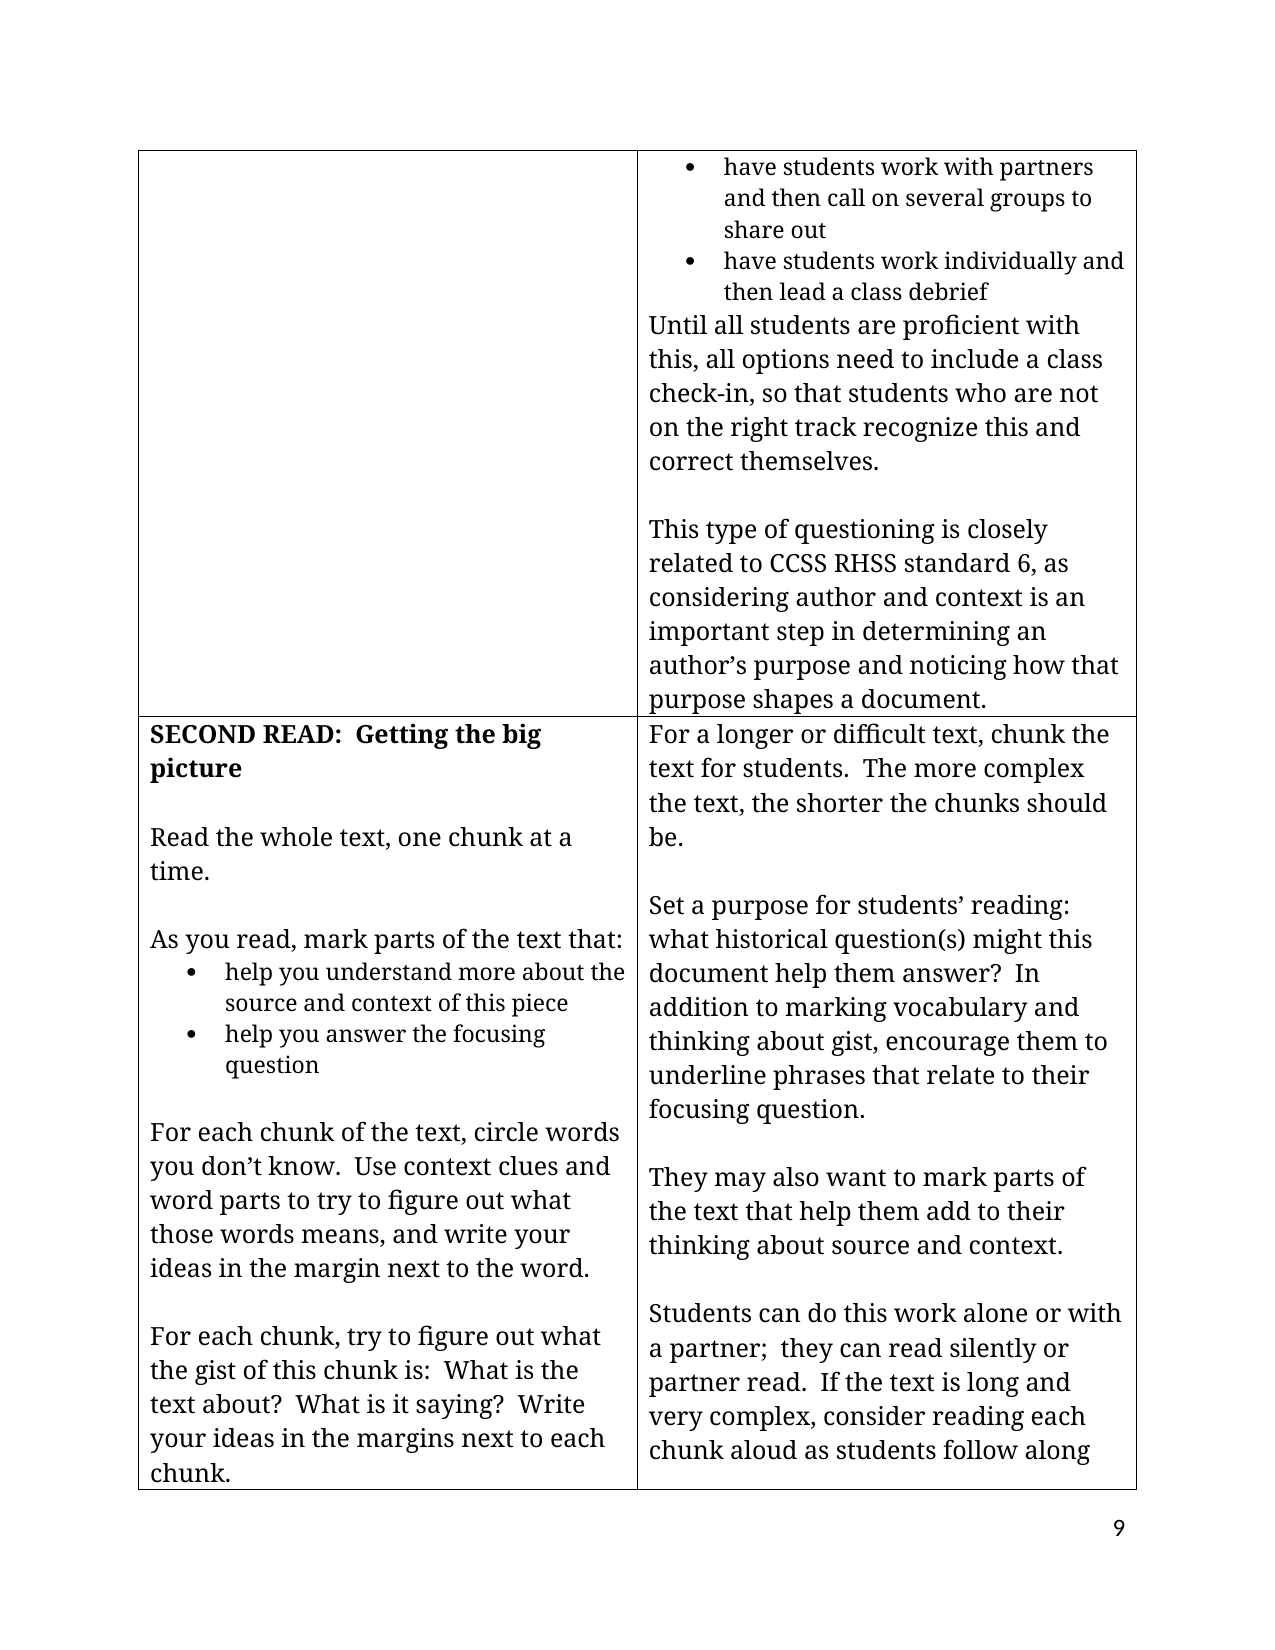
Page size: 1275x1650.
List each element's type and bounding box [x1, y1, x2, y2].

table_cell [139, 151, 637, 716]
table_cell [638, 717, 1136, 1489]
table_cell [638, 151, 1136, 716]
table_cell [139, 717, 637, 1489]
